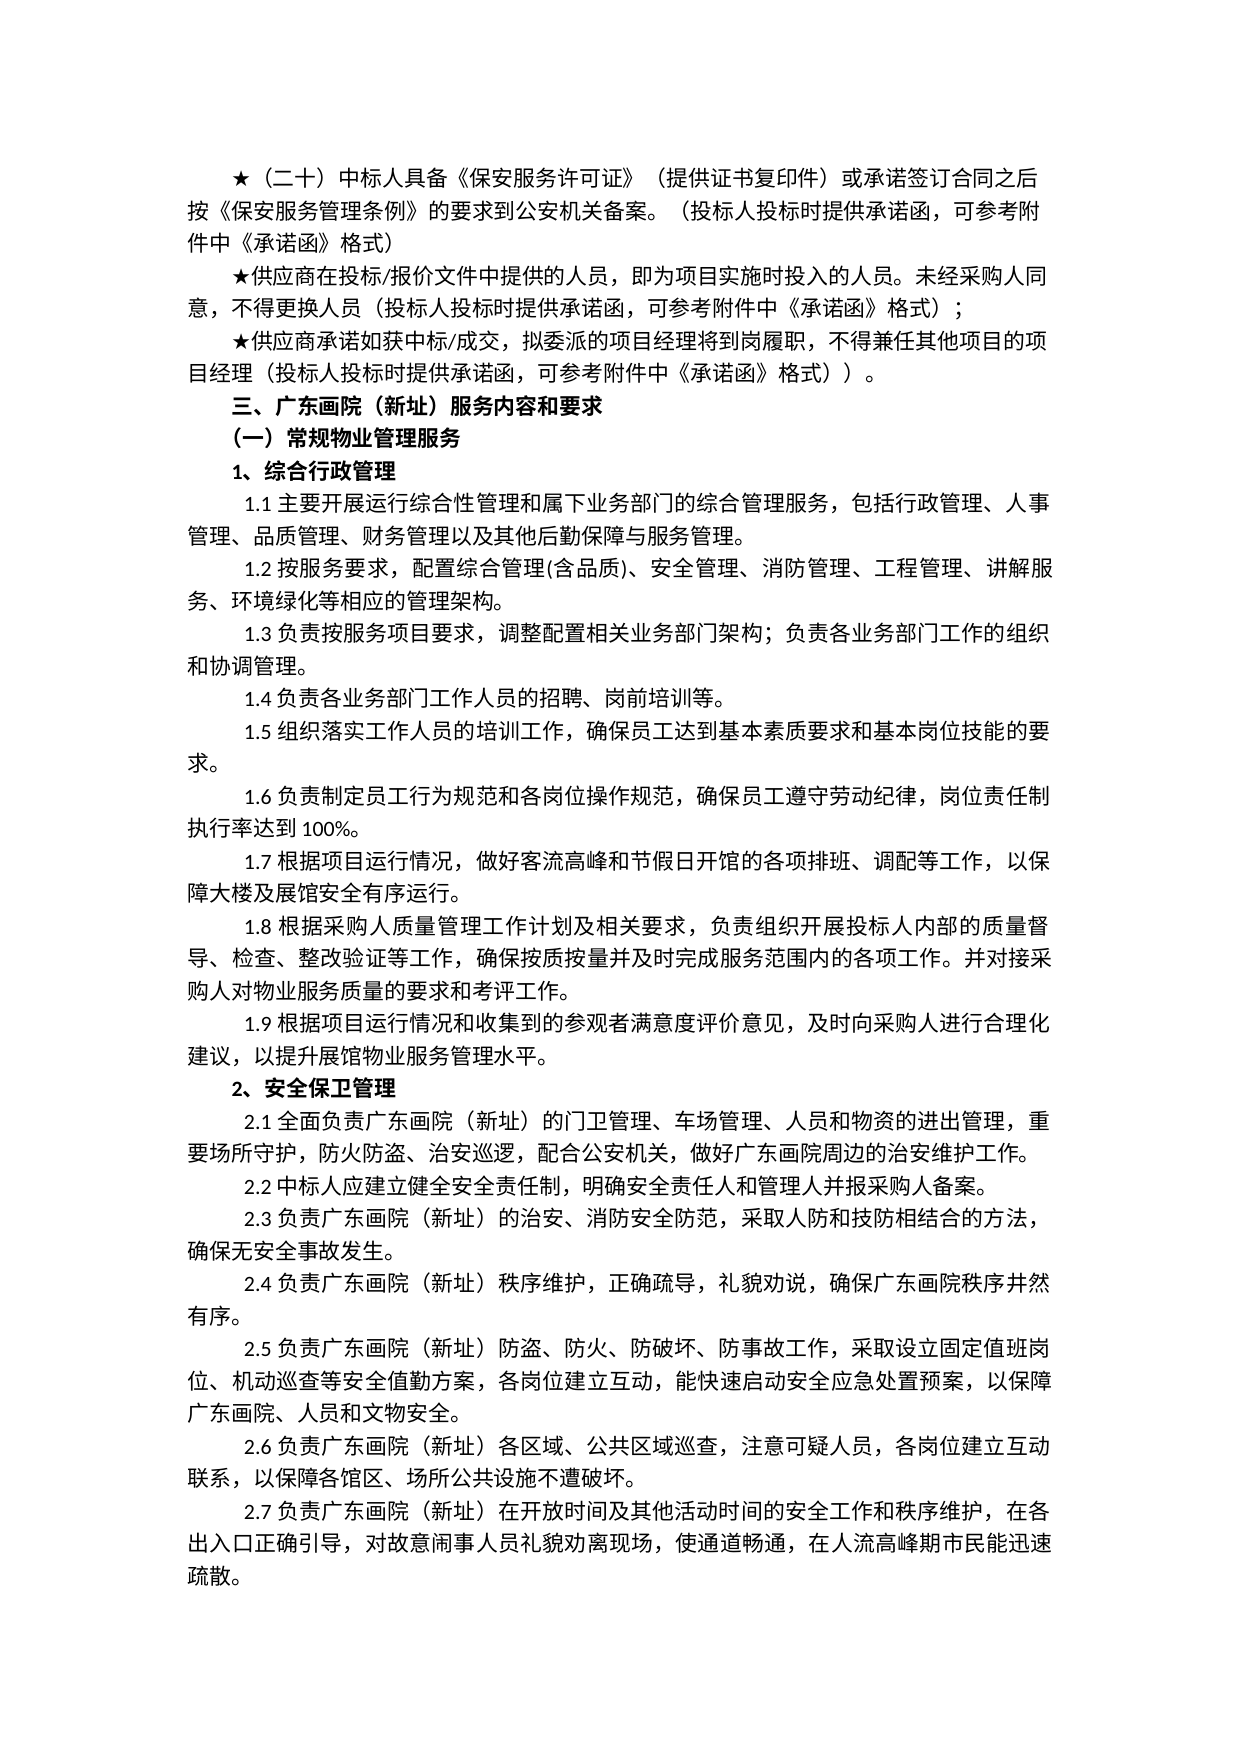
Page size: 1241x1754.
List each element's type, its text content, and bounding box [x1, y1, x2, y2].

text 三、广东画院（新址）服务内容和要求 [187, 389, 1053, 422]
text ★（二十）中标人具备《保安服务许可证》（提供证书复印件）或承诺签订合同之后按《保安服务管理条例》的要求到公安机关备案。（投标人投标时提供承诺函，可参考附件中《承诺函》格式） [187, 162, 1053, 259]
text 1.6 负责制定员工行为规范和各岗位操作规范，确保员工遵守劳动纪律，岗位责任制执行率达到100%。 [187, 779, 1053, 844]
text 2.2 中标人应建立健全安全责任制，明确安全责任人和管理人并报采购人备案。 [187, 1169, 1053, 1202]
text 1.7 根据项目运行情况，做好客流高峰和节假日开馆的各项排班、调配等工作，以保障大楼及展馆安全有序运行。 [187, 844, 1053, 909]
text 2.6 负责广东画院（新址）各区域、公共区域巡查，注意可疑人员，各岗位建立互动联系，以保障各馆区、场所公共设施不遭破坏。 [187, 1429, 1053, 1494]
text 2.3 负责广东画院（新址）的治安、消防安全防范，采取人防和技防相结合的方法，确保无安全事故发生。 [187, 1202, 1053, 1267]
text 2、安全保卫管理 [187, 1072, 1053, 1104]
text 1.3 负责按服务项目要求，调整配置相关业务部门架构；负责各业务部门工作的组织和协调管理。 [187, 617, 1053, 682]
text 1.9 根据项目运行情况和收集到的参观者满意度评价意见，及时向采购人进行合理化建议，以提升展馆物业服务管理水平。 [187, 1007, 1053, 1072]
text 2.1 全面负责广东画院（新址）的门卫管理、车场管理、人员和物资的进出管理，重要场所守护，防火防盗、治安巡逻，配合公安机关，做好广东画院周边的治安维护工作。 [187, 1104, 1053, 1169]
text ★供应商承诺如获中标/成交，拟委派的项目经理将到岗履职，不得兼任其他项目的项目经理（投标人投标时提供承诺函，可参考附件中《承诺函》格式））。 [187, 324, 1053, 389]
text ★供应商在投标/报价文件中提供的人员，即为项目实施时投入的人员。未经采购人同意，不得更换人员（投标人投标时提供承诺函，可参考附件中《承诺函》格式）； [187, 259, 1053, 324]
text 1.5 组织落实工作人员的培训工作，确保员工达到基本素质要求和基本岗位技能的要求。 [187, 714, 1053, 779]
text 2.5 负责广东画院（新址）防盗、防火、防破坏、防事故工作，采取设立固定值班岗位、机动巡查等安全值勤方案，各岗位建立互动，能快速启动安全应急处置预案，以保障广东画院、人员和文物安全。 [187, 1332, 1053, 1429]
text （一）常规物业管理服务 [187, 422, 1053, 454]
text 1.1 主要开展运行综合性管理和属下业务部门的综合管理服务，包括行政管理、人事管理、品质管理、财务管理以及其他后勤保障与服务管理。 [187, 487, 1053, 552]
text 1.8 根据采购人质量管理工作计划及相关要求，负责组织开展投标人内部的质量督导、检查、整改验证等工作，确保按质按量并及时完成服务范围内的各项工作。并对接采购人对物业服务质量的要求和考评工作。 [187, 909, 1053, 1007]
text 2.4 负责广东画院（新址）秩序维护，正确疏导，礼貌劝说，确保广东画院秩序井然有序。 [187, 1267, 1053, 1332]
text 1、综合行政管理 [187, 454, 1053, 487]
text 1.4 负责各业务部门工作人员的招聘、岗前培训等。 [187, 682, 1053, 714]
text 1.2 按服务要求，配置综合管理(含品质)、安全管理、消防管理、工程管理、讲解服务、环境绿化等相应的管理架构。 [187, 552, 1053, 617]
text 2.7 负责广东画院（新址）在开放时间及其他活动时间的安全工作和秩序维护，在各出入口正确引导，对故意闹事人员礼貌劝离现场，使通道畅通，在人流高峰期市民能迅速疏散。 [187, 1494, 1053, 1592]
